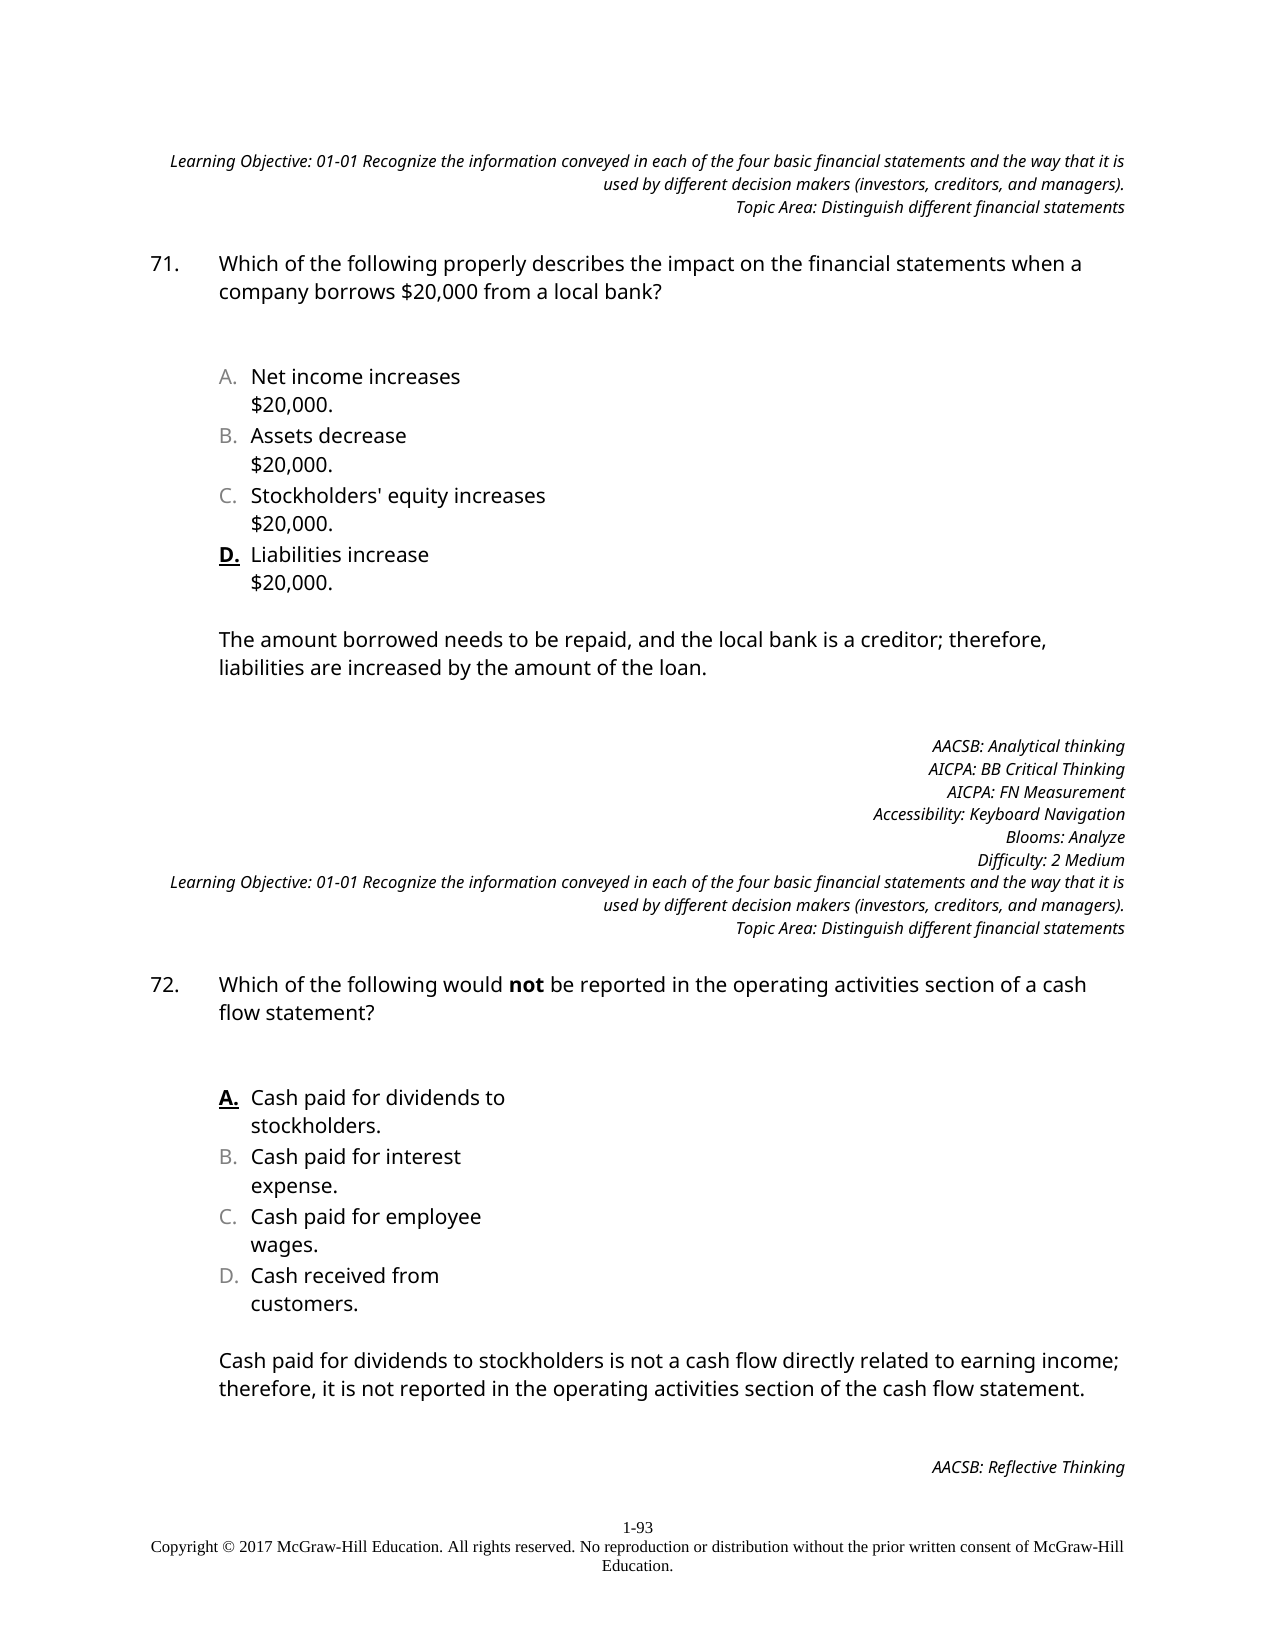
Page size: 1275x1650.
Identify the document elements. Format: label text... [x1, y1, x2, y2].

table_header Which of the following would not be reported in the operating activities section of a cash flow statement? Cash paid for dividends to stockholders is not a cash flow directly related to earning income; therefore, it is not reported in the operating activities section of the cash flow statement. [219, 970, 1125, 1430]
table_header Which of the following properly describes the impact on the financial statements when a company borrows $20,000 from a local bank? The amount borrowed needs to be repaid, and the local bank is a creditor; therefore, liabilities are increased by the amount of the loan. [219, 249, 1125, 709]
table_header 71. [150, 249, 218, 709]
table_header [150, 1456, 1125, 1478]
table_header AACSB: Analytical thinking AICPA: BB Critical Thinking AICPA: FN Measurement Accessibility: Keyboard Navigation Blooms: Analyze Difficulty: 2 Medium Learning Objective: 01-01 Recognize the information conveyed in each of the four basic financial statements and the way that it is used by different decision makers (investors, creditors, and managers). Topic Area: Distinguish different financial statements [150, 735, 1125, 967]
table_header 72. [150, 970, 218, 1430]
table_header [150, 150, 1125, 246]
